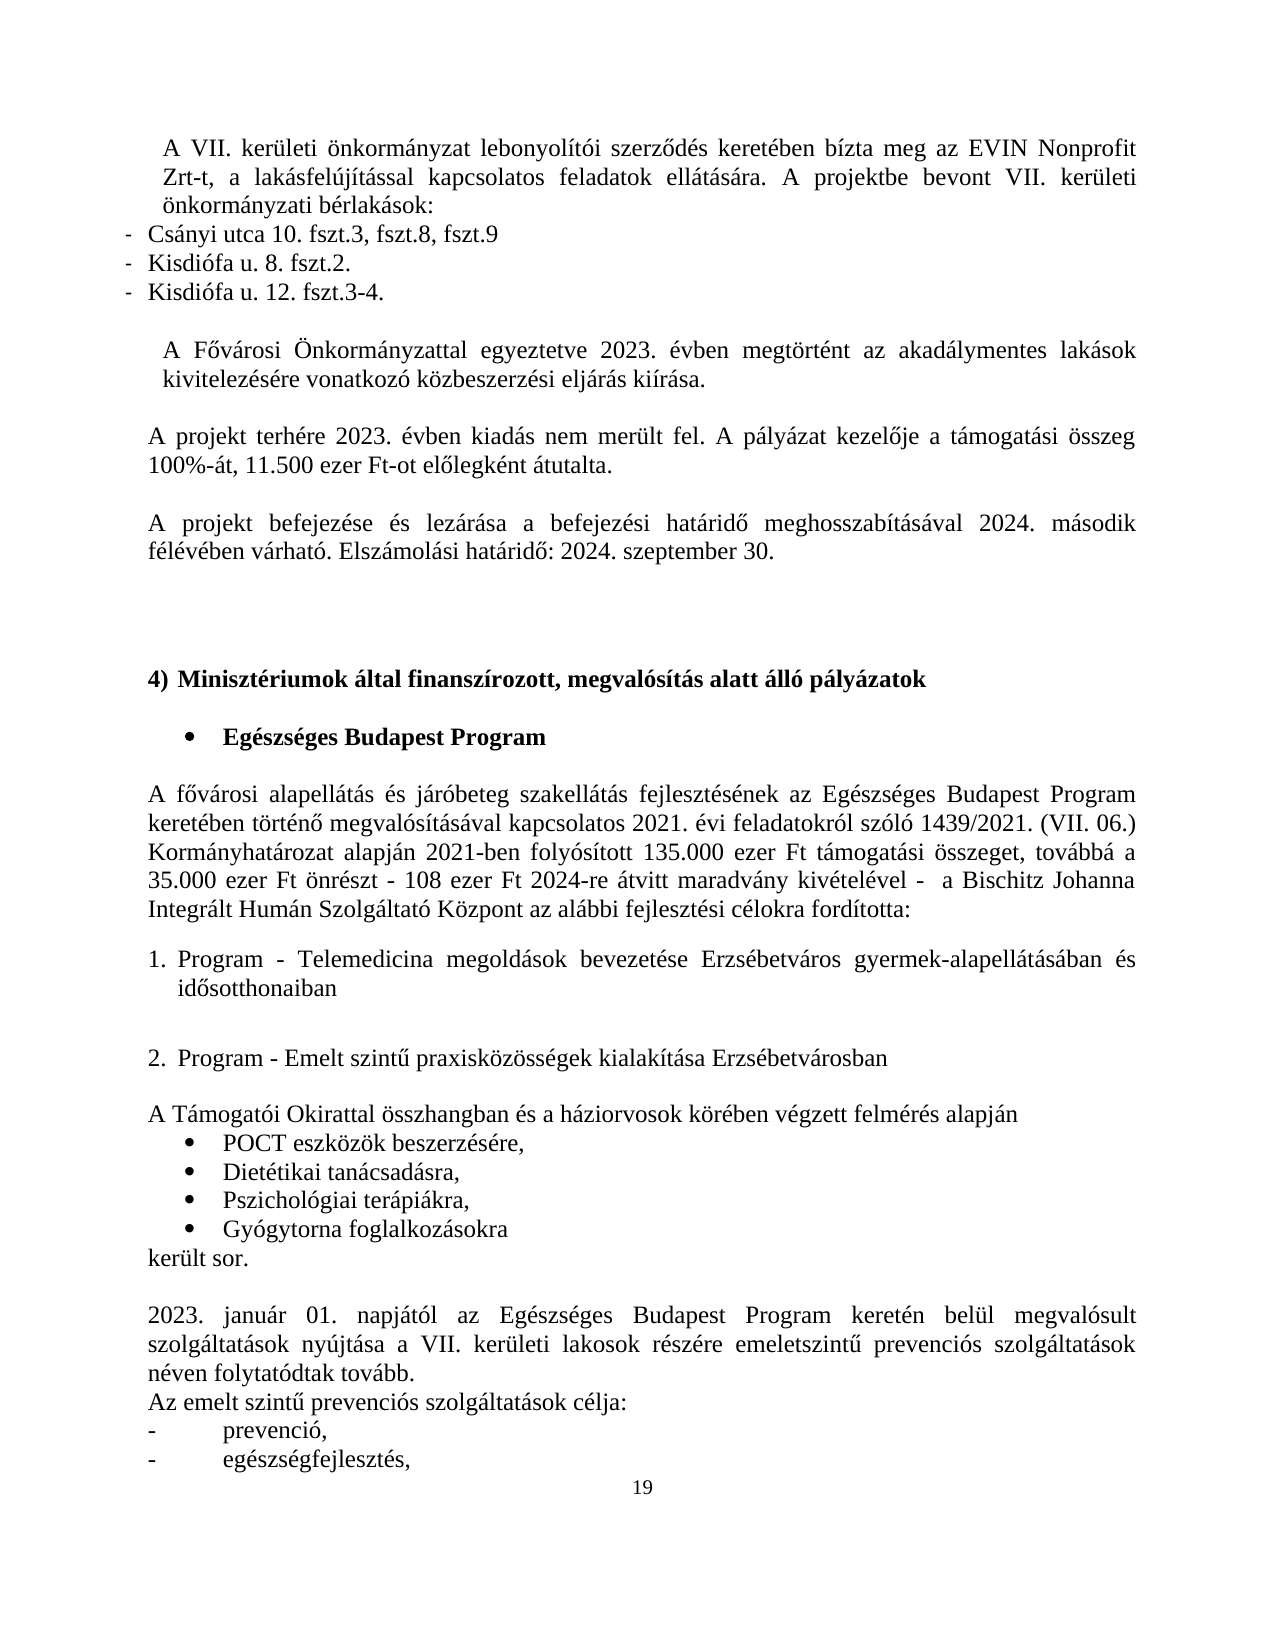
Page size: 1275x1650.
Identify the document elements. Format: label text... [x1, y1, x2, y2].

text Az emelt szintű prevenciós szolgáltatások célja: [148, 1387, 1137, 1416]
list Pszichológiai terápiákra, [185, 1186, 1137, 1214]
text A VII. kerületi önkormányzat lebonyolítói szerződés keretében bízta meg az EVIN Nonprofit Zrt-t, a lakásfelújítással kapcsolatos feladatok ellátására. A projektbe bevont VII. kerületi önkormányzati bérlakások: [162, 133, 1137, 219]
list A projekt terhére 2023. évben kiadás nem merült fel. A pályázat kezelője a támogatási összeg 100%-át, 11.500 ezer Ft-ot előlegként átutalta. [148, 421, 1137, 479]
text - egészségfejlesztés, [148, 1444, 1137, 1473]
list Egészséges Budapest Program [185, 722, 1137, 751]
text került sor. [148, 1243, 1137, 1272]
list Minisztériumok által finanszírozott, megvalósítás alatt álló pályázatok [148, 664, 1137, 693]
text A fővárosi alapellátás és járóbeteg szakellátás fejlesztésének az Egészséges Budapest Program keretében történő megvalósításával kapcsolatos 2021. évi feladatokról szóló 1439/2021. (VII. 06.) Kormányhatározat alapján 2021-ben folyósított 135.000 ezer Ft támogatási összeget, továbbá a 35.000 ezer Ft önrészt - 108 ezer Ft 2024-re átvitt maradvány kivételével - a Bischitz Johanna Integrált Humán Szolgáltató Központ az alábbi fejlesztési célokra fordította: [148, 779, 1137, 923]
list POCT eszközök beszerzésére, [185, 1128, 1137, 1157]
list Gyógytorna foglalkozásokra [185, 1214, 1137, 1243]
text 2023. január 01. napjától az Egészséges Budapest Program keretén belül megvalósult szolgáltatások nyújtása a VII. kerületi lakosok részére emeletszintű prevenciós szolgáltatások néven folytatódtak tovább. [148, 1301, 1137, 1387]
text - prevenció, [148, 1416, 1137, 1444]
list Dietétikai tanácsadásra, [185, 1157, 1137, 1186]
list A projekt befejezése és lezárása a befejezési határidő meghosszabításával 2024. második félévében várható. Elszámolási határidő: 2024. szeptember 30. [148, 508, 1137, 565]
list A Fővárosi Önkormányzattal egyeztetve 2023. évben megtörtént az akadálymentes lakások kivitelezésére vonatkozó közbeszerzési eljárás kiírása. [162, 335, 1137, 393]
list Csányi utca 10. fszt.3, fszt.8, fszt.9 [125, 219, 1137, 248]
text A Támogatói Okirattal összhangban és a háziorvosok körében végzett felmérés alapján [148, 1099, 1137, 1128]
list Kisdiófa u. 8. fszt.2. [125, 248, 1137, 277]
list Program - Emelt szintű praxisközösségek kialakítása Erzsébetvárosban [148, 1043, 1137, 1071]
list Program - Telemedicina megoldások bevezetése Erzsébetváros gyermek-alapellátásában és idősotthonaiban [148, 944, 1137, 1001]
list Kisdiófa u. 12. fszt.3-4. [125, 277, 1137, 306]
